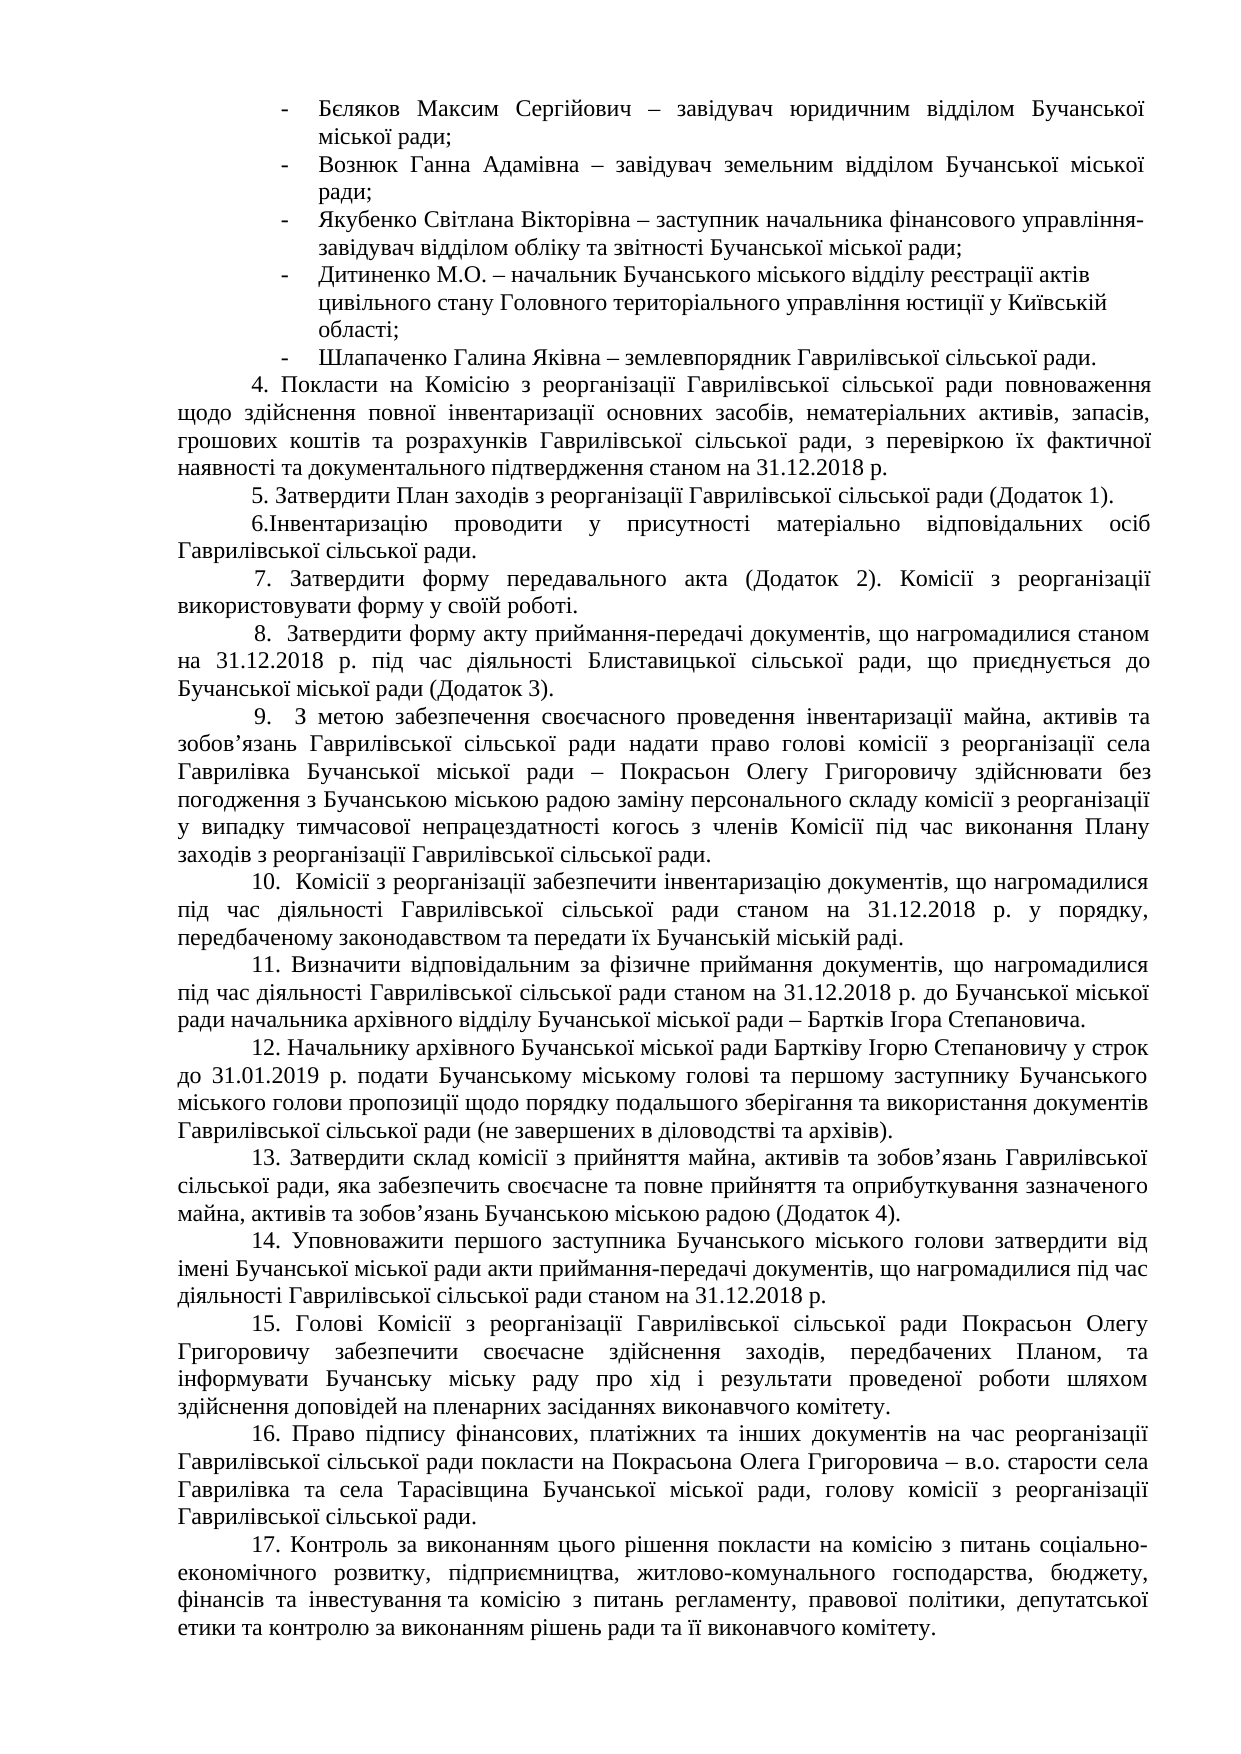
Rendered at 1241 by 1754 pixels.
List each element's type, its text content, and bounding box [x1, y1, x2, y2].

text 10. Комісії з реорганізації забезпечити інвентаризацію документів, що нагромадилися під час діяльності Гаврилівської сільської ради станом на 31.12.2018 р. у порядку, передбаченому законодавством та передати їх Бучанській міській раді. [177, 867, 1149, 950]
list Бєляков Максим Сергійович – завідувач юридичним відділом Бучанської міської ради; [281, 94, 1145, 150]
list 4. Покласти на Комісію з реорганізації Гаврилівської сільської ради повноваження щодо здійснення повної інвентаризації основних засобів, нематеріальних активів, запасів, грошових коштів та розрахунків Гаврилівської сільської ради, з перевіркою їх фактичної наявності та документального підтвердження станом на 31.12.2018 р. [177, 371, 1152, 481]
list Шлапаченко Галина Яківна – землевпорядник Гаврилівської сільської ради. [281, 343, 1145, 371]
list 5. Затвердити План заходів з реорганізації Гаврилівської сільської ради (Додаток 1). [177, 481, 1152, 508]
list Дитиненко М.О. – начальник Бучанського міського відділу реєстрації актів цивільного стану Головного територіального управління юстиції у Київській області; [281, 260, 1152, 343]
text 7. Затвердити форму передавального акта (Додаток 2). Комісії з реорганізації використовувати форму у своїй роботі. [177, 564, 1152, 619]
text 15. Голові Комісії з реорганізації Гаврилівської сільської ради Покрасьон Олегу Григоровичу забезпечити своєчасне здійснення заходів, передбачених Планом, та інформувати Бучанську міську раду про хід і результати проведеної роботи шляхом здійснення доповідей на пленарних засіданнях виконавчого комітету. [177, 1309, 1149, 1419]
list 6.Інвентаризацію проводити у присутності матеріально відповідальних осіб Гаврилівської сільської ради. [177, 508, 1152, 564]
text 17. Контроль за виконанням цього рішення покласти на комісію з питань соціально-економічного розвитку, підприємництва, житлово-комунального господарства, бюджету, фінансів та інвестування та комісію з питань регламенту, правової політики, депутатської етики та контролю за виконанням рішень ради та її виконавчого комітету. [177, 1530, 1149, 1640]
list Якубенко Світлана Вікторівна – заступник начальника фінансового управління-завідувач відділом обліку та звітності Бучанської міської ради; [281, 205, 1145, 260]
list Вознюк Ганна Адамівна – завідувач земельним відділом Бучанської міської ради; [281, 150, 1145, 205]
text 9. З метою забезпечення своєчасного проведення інвентаризації майна, активів та зобов’язань Гаврилівської сільської ради надати право голові комісії з реорганізації села Гаврилівка Бучанської міської ради – Покрасьон Олегу Григоровичу здійснювати без погодження з Бучанською міською радою заміну персонального складу комісії з реорганізації у випадку тимчасової непрацездатності когось з членів Комісії під час виконання Плану заходів з реорганізації Гаврилівської сільської ради. [177, 702, 1152, 867]
text 12. Начальнику архівного Бучанської міської ради Бартківу Ігорю Степановичу у строк до 31.01.2019 р. подати Бучанському міському голові та першому заступнику Бучанського міського голови пропозиції щодо порядку подальшого зберігання та використання документів Гаврилівської сільської ради (не завершених в діловодстві та архівів). [177, 1033, 1149, 1143]
text 11. Визначити відповідальним за фізичне приймання документів, що нагромадилися під час діяльності Гаврилівської сільської ради станом на 31.12.2018 р. до Бучанської міської ради начальника архівного відділу Бучанської міської ради – Бартків Ігора Степановича. [177, 950, 1149, 1033]
text 8. Затвердити форму акту приймання-передачі документів, що нагромадилися станом на 31.12.2018 р. під час діяльності Блиставицької сільської ради, що приєднується до Бучанської міської ради (Додаток 3). [177, 619, 1152, 702]
text 13. Затвердити склад комісії з прийняття майна, активів та зобов’язань Гаврилівської сільської ради, яка забезпечить своєчасне та повне прийняття та оприбуткування зазначеного майна, активів та зобов’язань Бучанською міською радою (Додаток 4). [177, 1143, 1149, 1226]
text 14. Уповноважити першого заступника Бучанського міського голови затвердити від імені Бучанської міської ради акти приймання-передачі документів, що нагромадилися під час діяльності Гаврилівської сільської ради станом на 31.12.2018 р. [177, 1226, 1149, 1309]
text 16. Право підпису фінансових, платіжних та інших документів на час реорганізації Гаврилівської сільської ради покласти на Покрасьона Олега Григоровича – в.о. старости села Гаврилівка та села Тарасівщина Бучанської міської ради, голову комісії з реорганізації Гаврилівської сільської ради. [177, 1419, 1149, 1530]
